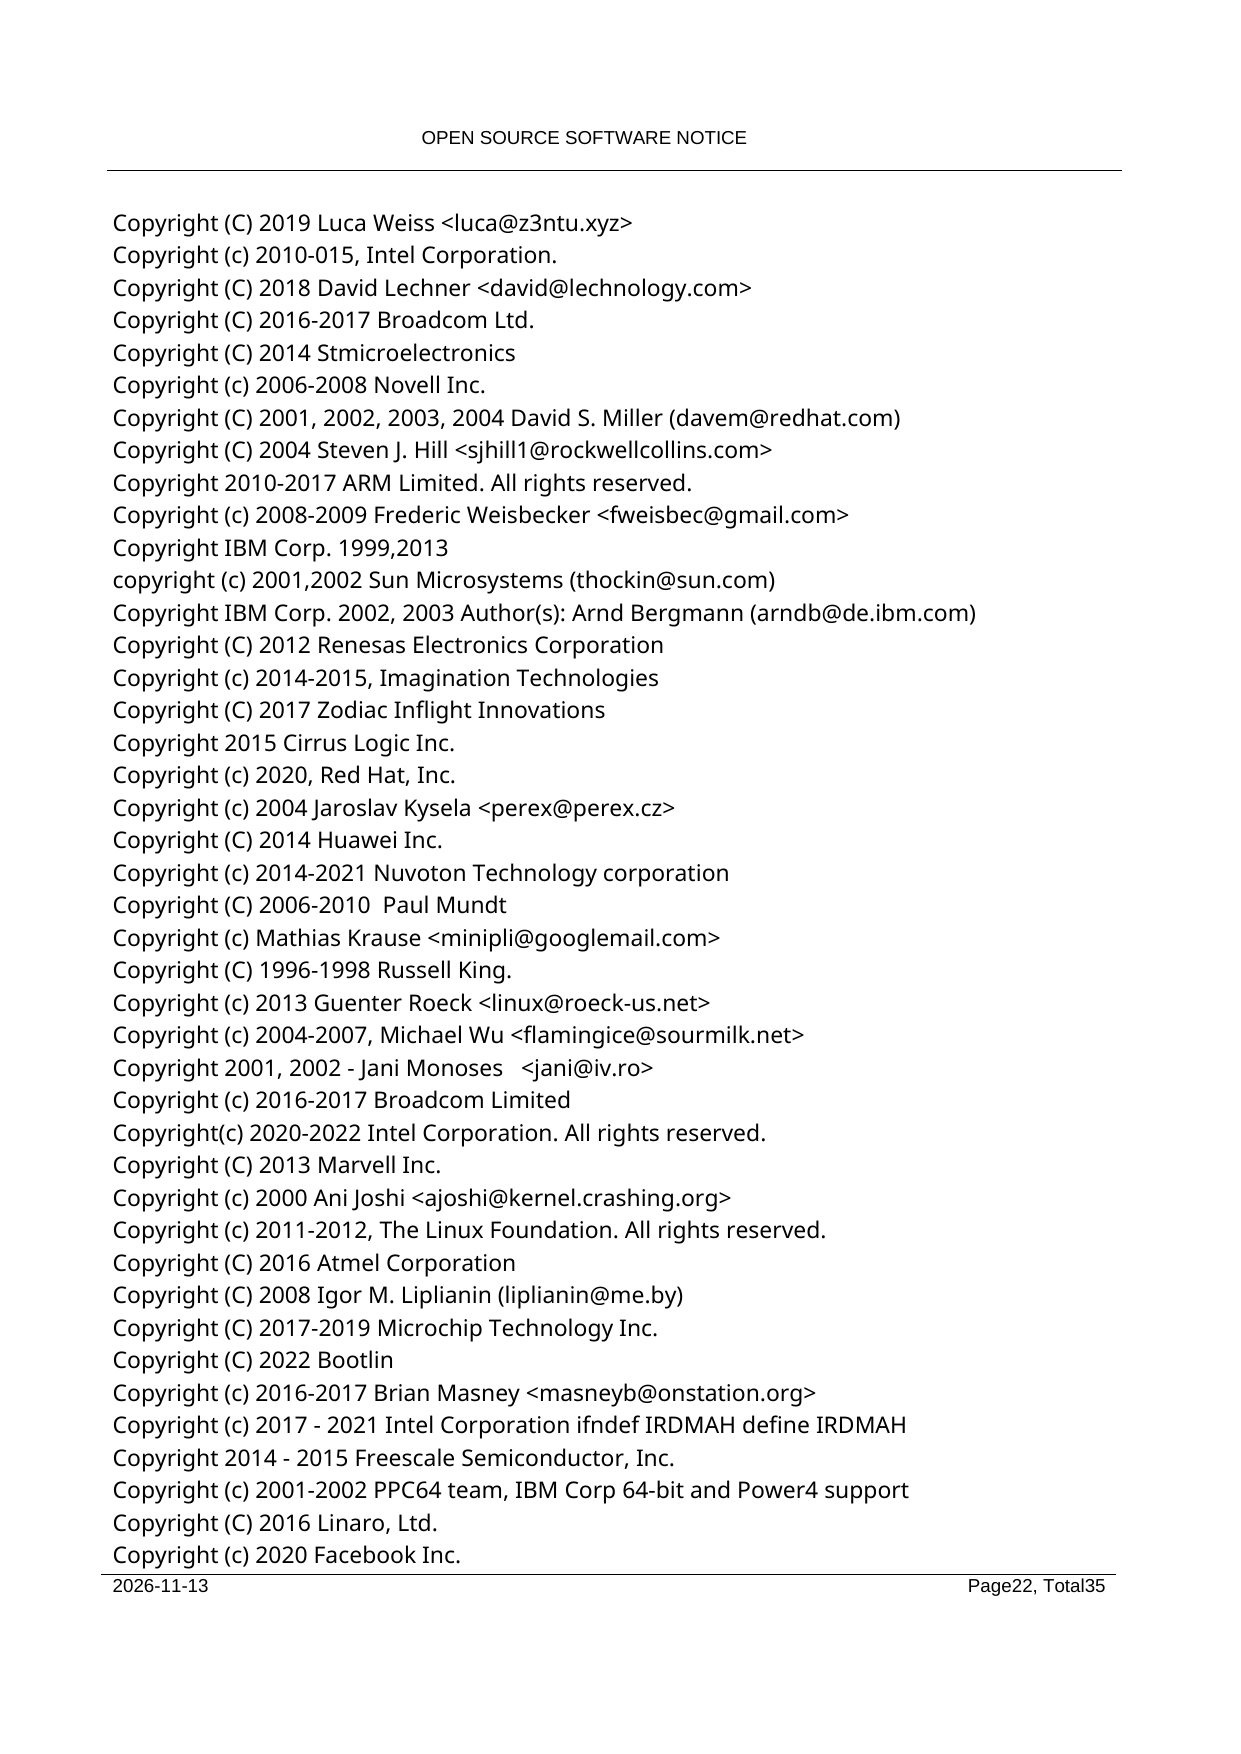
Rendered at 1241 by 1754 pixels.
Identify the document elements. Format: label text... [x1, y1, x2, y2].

text Copyright (C) 1996-1998 Russell King. [112, 954, 1128, 986]
text Copyright (c) 2001-2002 PPC64 team, IBM Corp 64-bit and Power4 support [112, 1474, 1128, 1506]
text copyright (c) 2001,2002 Sun Microsystems (thockin@sun.com) [112, 564, 1128, 596]
text Copyright 2014 - 2015 Freescale Semiconductor, Inc. [112, 1441, 1128, 1474]
text Copyright 2010-2017 ARM Limited. All rights reserved. [112, 466, 1128, 499]
text Copyright (c) 2011-2012, The Linux Foundation. All rights reserved. [112, 1214, 1128, 1246]
text Copyright (C) 2018 David Lechner <david@lechnology.com> [112, 271, 1128, 304]
text Copyright (C) 2016-2017 Broadcom Ltd. [112, 304, 1128, 336]
text Copyright(c) 2020-2022 Intel Corporation. All rights reserved. [112, 1116, 1128, 1149]
text Copyright (c) 2004 Jaroslav Kysela <perex@perex.cz> [112, 791, 1128, 824]
text Copyright (C) 2017 Zodiac Inflight Innovations [112, 694, 1128, 726]
text Copyright (C) 2004 Steven J. Hill <sjhill1@rockwellcollins.com> [112, 434, 1128, 466]
text Copyright (C) 2022 Bootlin [112, 1344, 1128, 1376]
text Copyright 2015 Cirrus Logic Inc. [112, 726, 1128, 759]
text Copyright (c) 2016-2017 Broadcom Limited [112, 1084, 1128, 1116]
text Copyright (C) 2006-2010 Paul Mundt [112, 889, 1128, 921]
text Copyright (c) 2013 Guenter Roeck <linux@roeck-us.net> [112, 986, 1128, 1019]
text Copyright (C) 2014 Huawei Inc. [112, 824, 1128, 856]
text Copyright IBM Corp. 1999,2013 [112, 531, 1128, 564]
text Copyright (c) 2010-015, Intel Corporation. [112, 239, 1128, 271]
text Copyright (C) 2012 Renesas Electronics Corporation [112, 629, 1128, 661]
text Copyright (c) 2014-2021 Nuvoton Technology corporation [112, 856, 1128, 889]
text Copyright (C) 2016 Linaro, Ltd. [112, 1506, 1128, 1539]
text Copyright IBM Corp. 2002, 2003 Author(s): Arnd Bergmann (arndb@de.ibm.com) [112, 596, 1128, 629]
text Copyright (C) 2017-2019 Microchip Technology Inc. [112, 1311, 1128, 1344]
text Copyright (c) 2020, Red Hat, Inc. [112, 759, 1128, 791]
text Copyright (c) 2020 Facebook Inc. [112, 1539, 1128, 1571]
text Copyright (c) Mathias Krause <minipli@googlemail.com> [112, 921, 1128, 954]
text Copyright (c) 2006-2008 Novell Inc. [112, 369, 1128, 401]
text Copyright (C) 2008 Igor M. Liplianin (liplianin@me.by) [112, 1279, 1128, 1311]
text Copyright (c) 2017 - 2021 Intel Corporation ifndef IRDMAH define IRDMAH [112, 1409, 1128, 1441]
text Copyright (C) 2001, 2002, 2003, 2004 David S. Miller (davem@redhat.com) [112, 401, 1128, 434]
text Copyright (c) 2014-2015, Imagination Technologies [112, 661, 1128, 694]
text Copyright (c) 2000 Ani Joshi <ajoshi@kernel.crashing.org> [112, 1181, 1128, 1214]
text Copyright (C) 2016 Atmel Corporation [112, 1246, 1128, 1279]
text Copyright (c) 2008-2009 Frederic Weisbecker <fweisbec@gmail.com> [112, 499, 1128, 531]
text Copyright (c) 2016-2017 Brian Masney <masneyb@onstation.org> [112, 1376, 1128, 1409]
text Copyright (C) 2014 Stmicroelectronics [112, 336, 1128, 369]
text Copyright (c) 2004-2007, Michael Wu <flamingice@sourmilk.net> [112, 1019, 1128, 1051]
text Copyright (C) 2019 Luca Weiss <luca@z3ntu.xyz> [112, 206, 1128, 239]
text Copyright 2001, 2002 - Jani Monoses <jani@iv.ro> [112, 1051, 1128, 1084]
text Copyright (C) 2013 Marvell Inc. [112, 1149, 1128, 1181]
